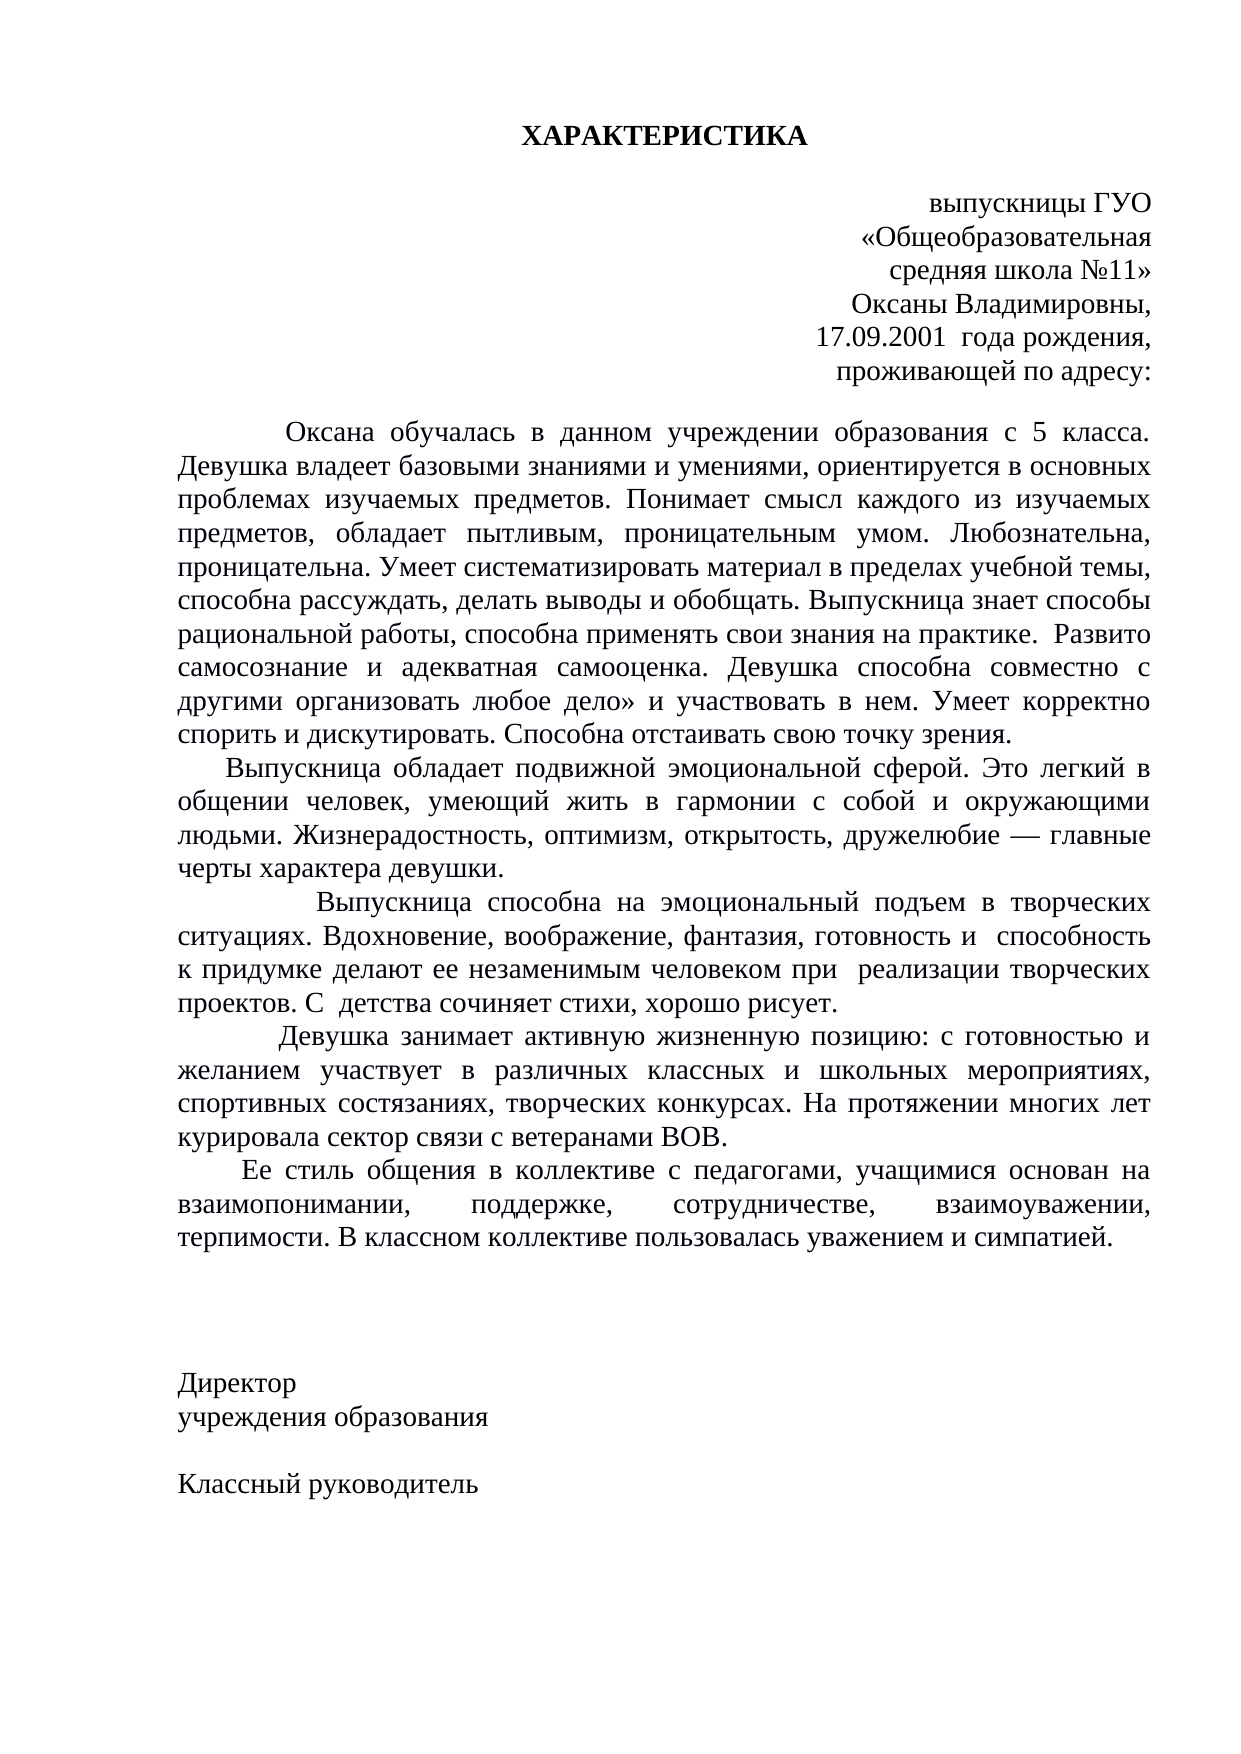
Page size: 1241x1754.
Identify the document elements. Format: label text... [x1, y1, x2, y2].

text Девушка занимает активную жизненную позицию: с готовностью и желанием участвует в различных классных и школьных мероприятиях, спортивных состязаниях, творческих конкурсах. На протяжении многих лет курировала сектор связи с ветеранами ВОВ. [177, 1018, 1152, 1152]
text ХАРАКТЕРИСТИКА [177, 118, 1152, 152]
text 17.09.2001 года рождения, [177, 319, 1152, 353]
text учреждения образования [177, 1399, 1152, 1432]
text проживающей по адресу: [177, 353, 1152, 386]
text Директор [177, 1365, 1152, 1399]
text Оксана обучалась в данном учреждении образования с 5 класса. Девушка владеет базовыми знаниями и умениями, ориентируется в основных проблемах изучаемых предметов. Понимает смысл каждого из изучаемых предметов, обладает пытливым, проницательным умом. Любознательна, проницательна. Умеет систематизировать материал в пределах учебной темы, способна рассуждать, делать выводы и обобщать. Выпускница знает способы рациональной работы, способна применять свои знания на практике. Развито самосознание и адекватная самооценка. Девушка способна совместно с другими организовать любое дело» и участвовать в нем. Умеет корректно спорить и дискутировать. Способна отстаивать свою точку зрения. [177, 414, 1152, 750]
text Классный руководитель [177, 1466, 1152, 1499]
text выпускницы ГУО [177, 185, 1152, 219]
text средняя школа №11» [177, 252, 1152, 286]
text Ее стиль общения в коллективе с педагогами, учащимися основан на взаимопонимании, поддержке, сотрудничестве, взаимоуважении, терпимости. В классном коллективе пользовалась уважением и симпатией. [177, 1152, 1152, 1253]
text Выпускница обладает подвижной эмоциональной сферой. Это легкий в общении человек, умеющий жить в гармонии с собой и окружающими людьми. Жизнерадостность, оптимизм, открытость, дружелюбие — главные черты характера девушки. [177, 750, 1152, 884]
text «Общеобразовательная [177, 219, 1152, 252]
text Выпускница способна на эмоциональный подъем в творческих ситуациях. Вдохновение, воображение, фантазия, готовность и способность к придумке делают ее незаменимым человеком при реализации творческих проектов. С детства сочиняет стихи, хорошо рисует. [177, 884, 1152, 1018]
text Оксаны Владимировны, [177, 286, 1152, 319]
